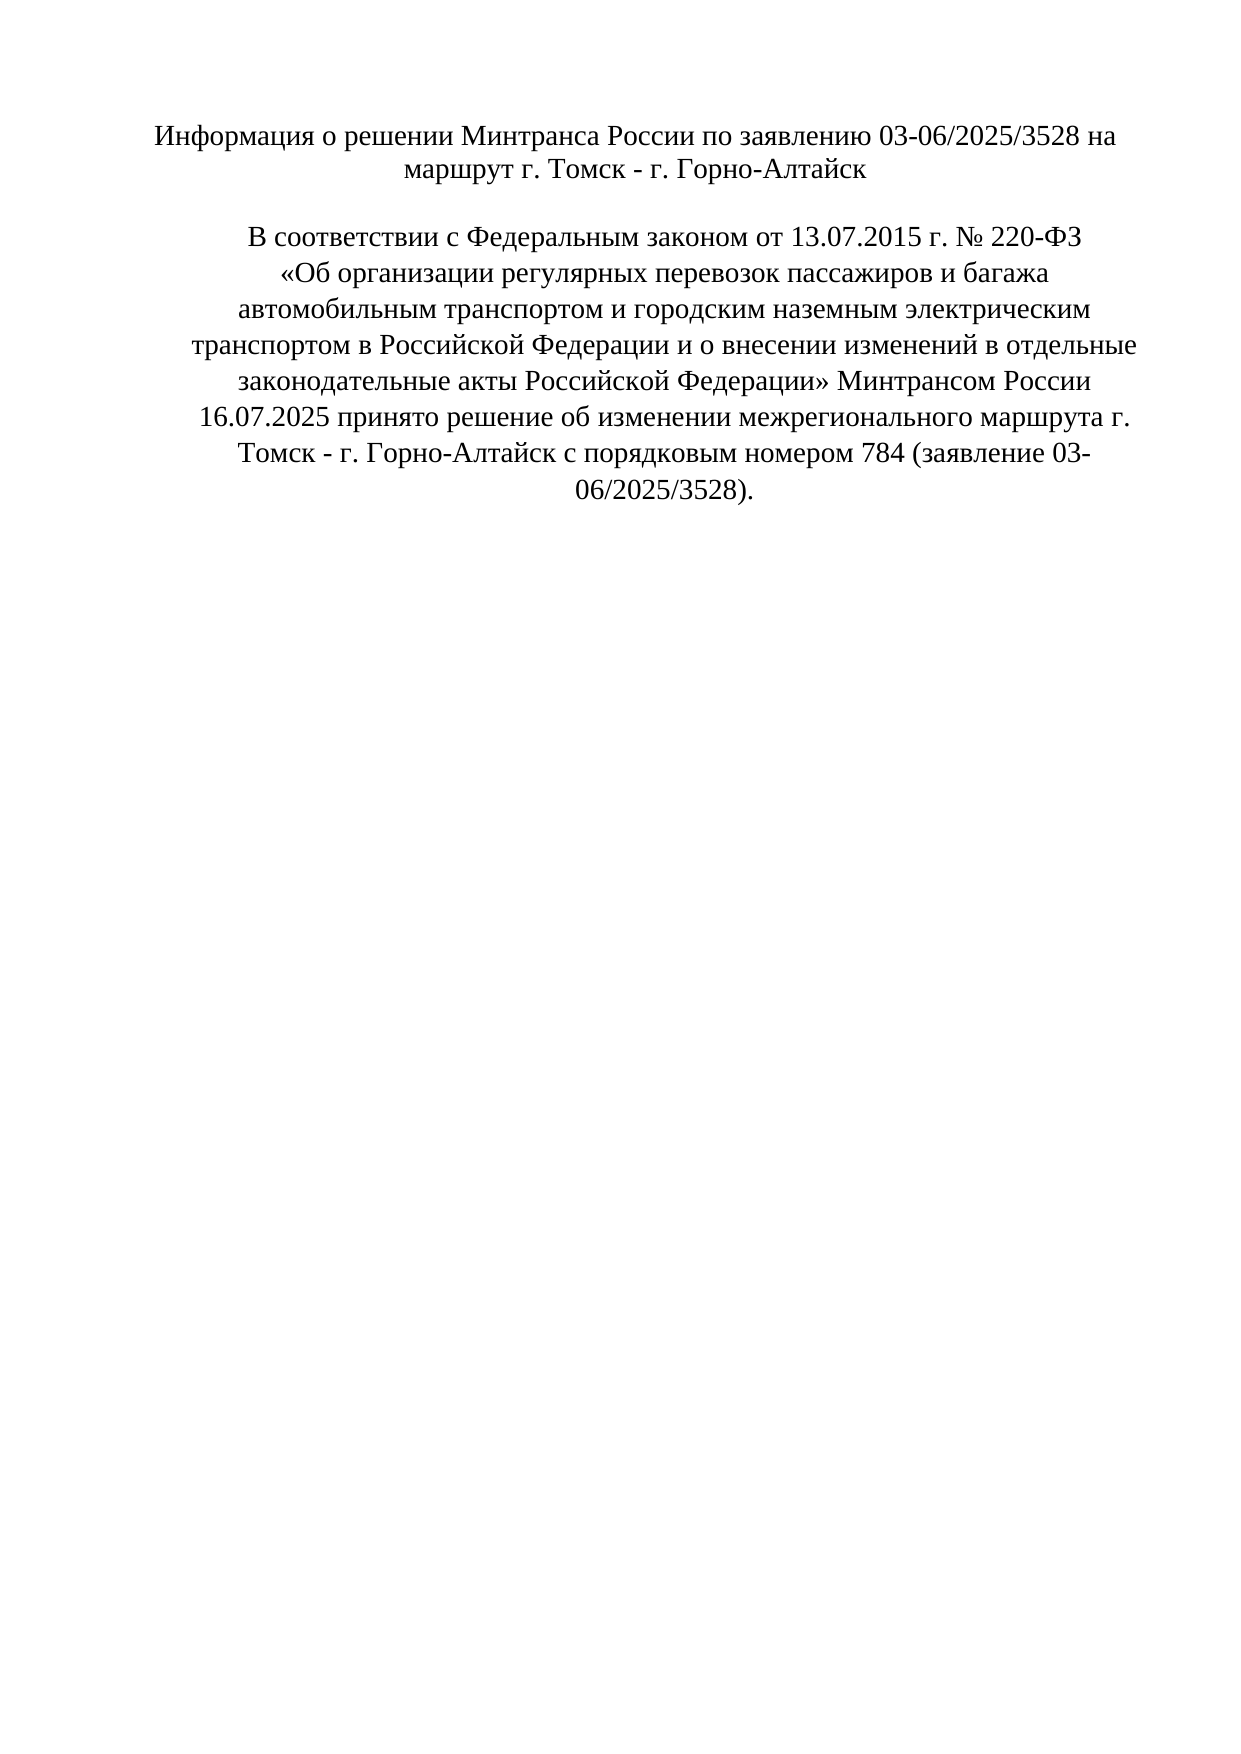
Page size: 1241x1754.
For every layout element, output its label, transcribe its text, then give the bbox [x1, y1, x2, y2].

text В соответствии с Федеральным законом от 13.07.2015 г. № 220-ФЗ «Об организации регулярных перевозок пассажиров и багажа автомобильным транспортом и городским наземным электрическим транспортом в Российской Федерации и о внесении изменений в отдельные законодательные акты Российской Федерации» Минтрансом России 16.07.2025 принято решение об изменении межрегионального маршрута г. Томск - г. Горно-Алтайск с порядковым номером 784 (заявление 03-06/2025/3528). [177, 219, 1152, 505]
text Информация о решении Минтранса России по заявлению 03-06/2025/3528 на маршрут г. Томск - г. Горно-Алтайск [118, 118, 1152, 185]
